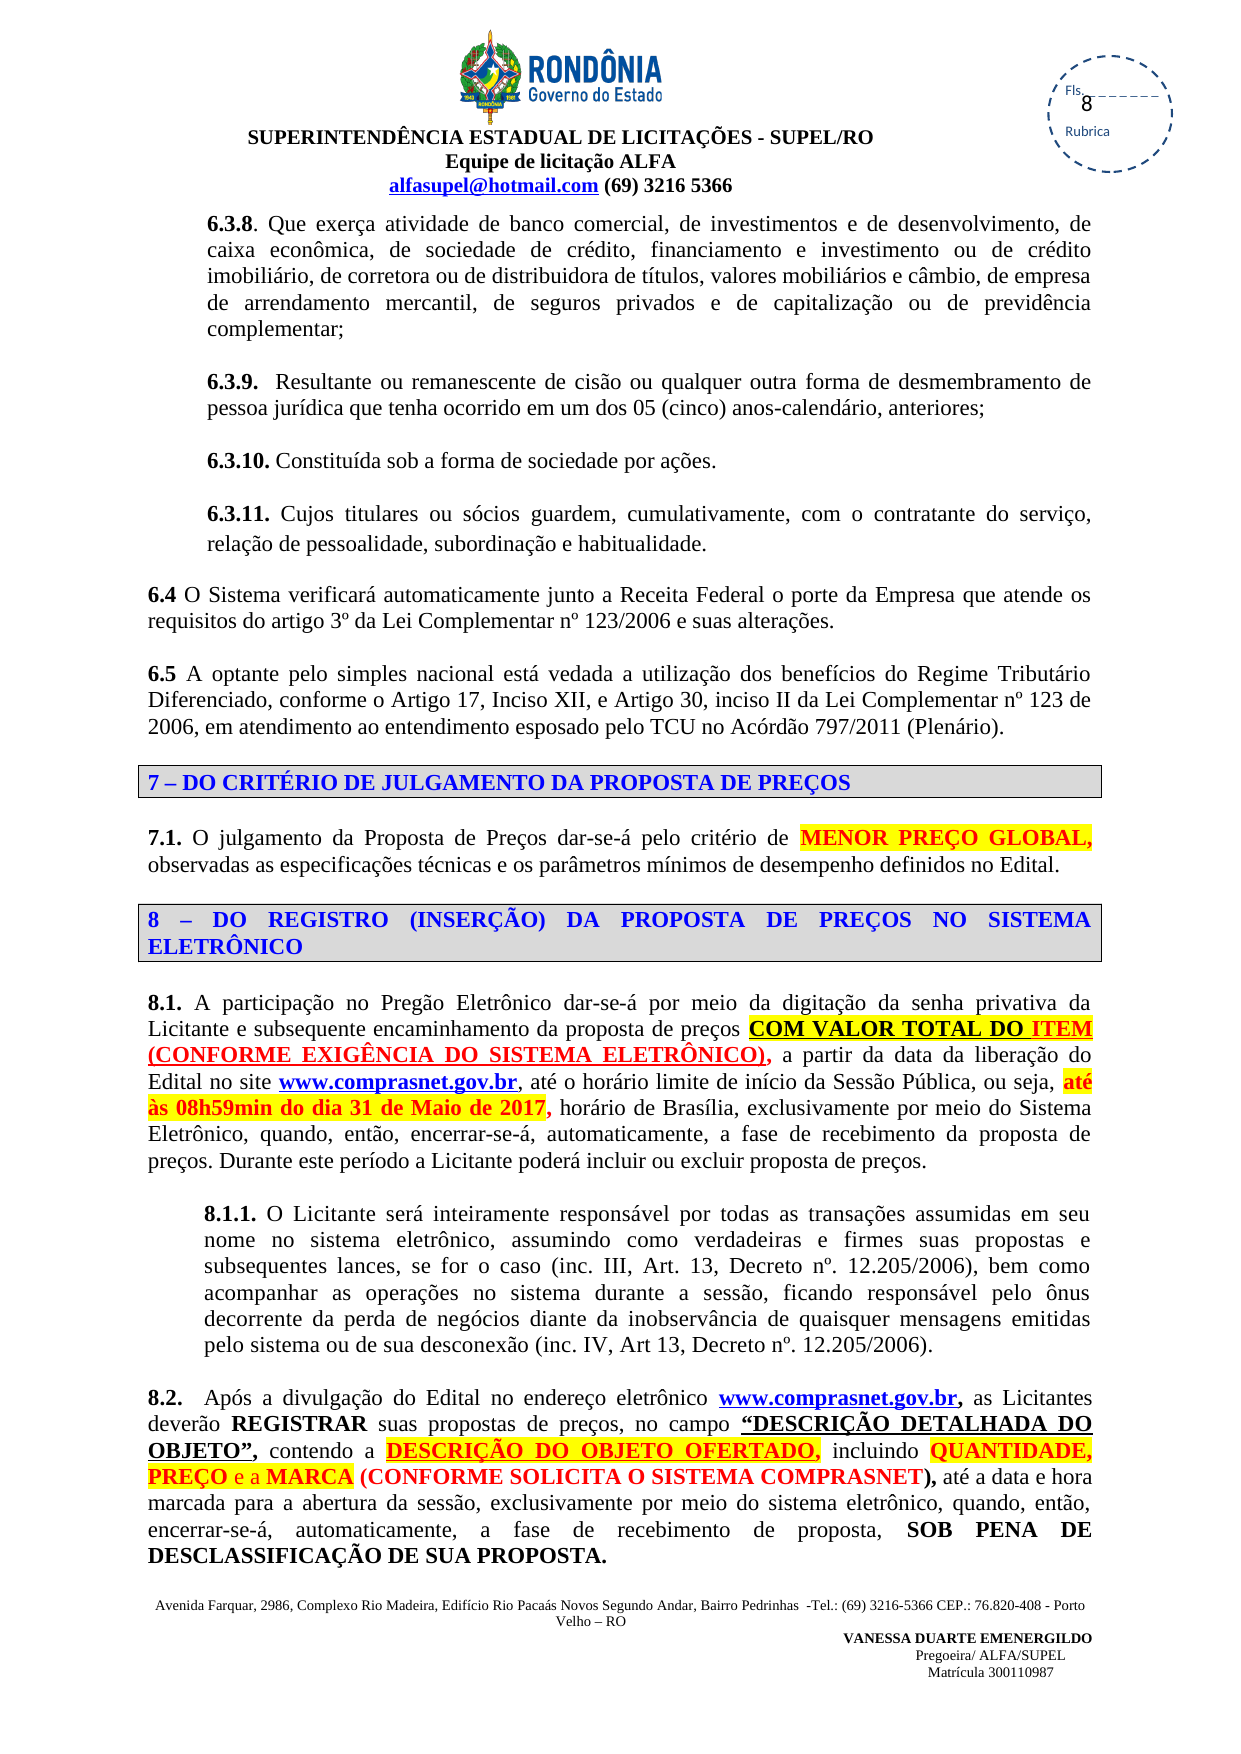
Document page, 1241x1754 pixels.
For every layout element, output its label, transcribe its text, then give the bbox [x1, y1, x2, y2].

text 8.1.1. O Licitante será inteiramente responsável por todas as transações assumidas em seu nome no sistema eletrônico, assumindo como verdadeiras e firmes suas propostas e subsequentes lances, se for o caso (inc. III, Art. 13, Decreto nº. 12.205/2006), bem como acompanhar as operações no sistema durante a sessão, ficando responsável pelo ônus decorrente da perda de negócios diante da inobservância de quaisquer mensagens emitidas pelo sistema ou de sua desconexão (inc. IV, Art 13, Decreto nº. 12.205/2006). [204, 1199, 1092, 1358]
text 6.3.11. Cujos titulares ou sócios guardem, cumulativamente, com o contratante do serviço, relação de pessoalidade, subordinação e habitualidade. [207, 500, 1092, 556]
text 7 – DO CRITÉRIO DE JULGAMENTO DA PROPOSTA DE PREÇOS [139, 766, 1101, 797]
text 8.1. A participação no Pregão Eletrônico dar-se-á por meio da digitação da senha privativa da Licitante e subsequente encaminhamento da proposta de preços COM VALOR TOTAL DO ITEM (CONFORME EXIGÊNCIA DO SISTEMA ELETRÔNICO), a partir da data da liberação do Edital no site www.comprasnet.gov.br, até o horário limite de início da Sessão Pública, ou seja, até às 08h59min do dia 31 de Maio de 2017, horário de Brasília, exclusivamente por meio do Sistema Eletrônico, quando, então, encerrar-se-á, automaticamente, a fase de recebimento da proposta de preços. Durante este período a Licitante poderá incluir ou excluir proposta de preços. [148, 989, 1092, 1173]
text 6.4 O Sistema verificará automaticamente junto a Receita Federal o porte da Empresa que atende os requisitos do artigo 3º da Lei Complementar nº 123/2006 e suas alterações. [148, 581, 1092, 634]
text 6.5 A optante pelo simples nacional está vedada a utilização dos benefícios do Regime Tributário Diferenciado, conforme o Artigo 17, Inciso XII, e Artigo 30, inciso II da Lei Complementar nº 123 de 2006, em atendimento ao entendimento esposado pelo TCU no Acórdão 797/2011 (Plenário). [148, 660, 1092, 739]
text 8 – DO REGISTRO (INSERÇÃO) DA PROPOSTA DE PREÇOS NO SISTEMA ELETRÔNICO [139, 905, 1101, 961]
text 6.3.8. Que exerça atividade de banco comercial, de investimentos e de desenvolvimento, de caixa econômica, de sociedade de crédito, financiamento e investimento ou de crédito imobiliário, de corretora ou de distribuidora de títulos, valores mobiliários e câmbio, de empresa de arrendamento mercantil, de seguros privados e de capitalização ou de previdência complementar; [207, 210, 1092, 342]
text 8.2. Após a divulgação do Edital no endereço eletrônico www.comprasnet.gov.br, as Licitantes deverão REGISTRAR suas propostas de preços, no campo “DESCRIÇÃO DETALHADA DO OBJETO”, contendo a DESCRIÇÃO DO OBJETO OFERTADO, incluindo QUANTIDADE, PREÇO e a MARCA (CONFORME SOLICITA O SISTEMA COMPRASNET), até a data e hora marcada para a abertura da sessão, exclusivamente por meio do sistema eletrônico, quando, então, encerrar-se-á, automaticamente, a fase de recebimento de proposta, SOB PENA DE DESCLASSIFICAÇÃO DE SUA PROPOSTA. [148, 1384, 1092, 1568]
text 7.1. O julgamento da Proposta de Preços dar-se-á pelo critério de MENOR PREÇO GLOBAL, observadas as especificações técnicas e os parâmetros mínimos de desempenho definidos no Edital. [148, 824, 1092, 877]
text 6.3.10. Constituída sob a forma de sociedade por ações. [207, 447, 1092, 473]
picture [459, 29, 662, 125]
text 6.3.9. Resultante ou remanescente de cisão ou qualquer outra forma de desmembramento de pessoa jurídica que tenha ocorrido em um dos 05 (cinco) anos-calendário, anteriores; [207, 368, 1092, 421]
